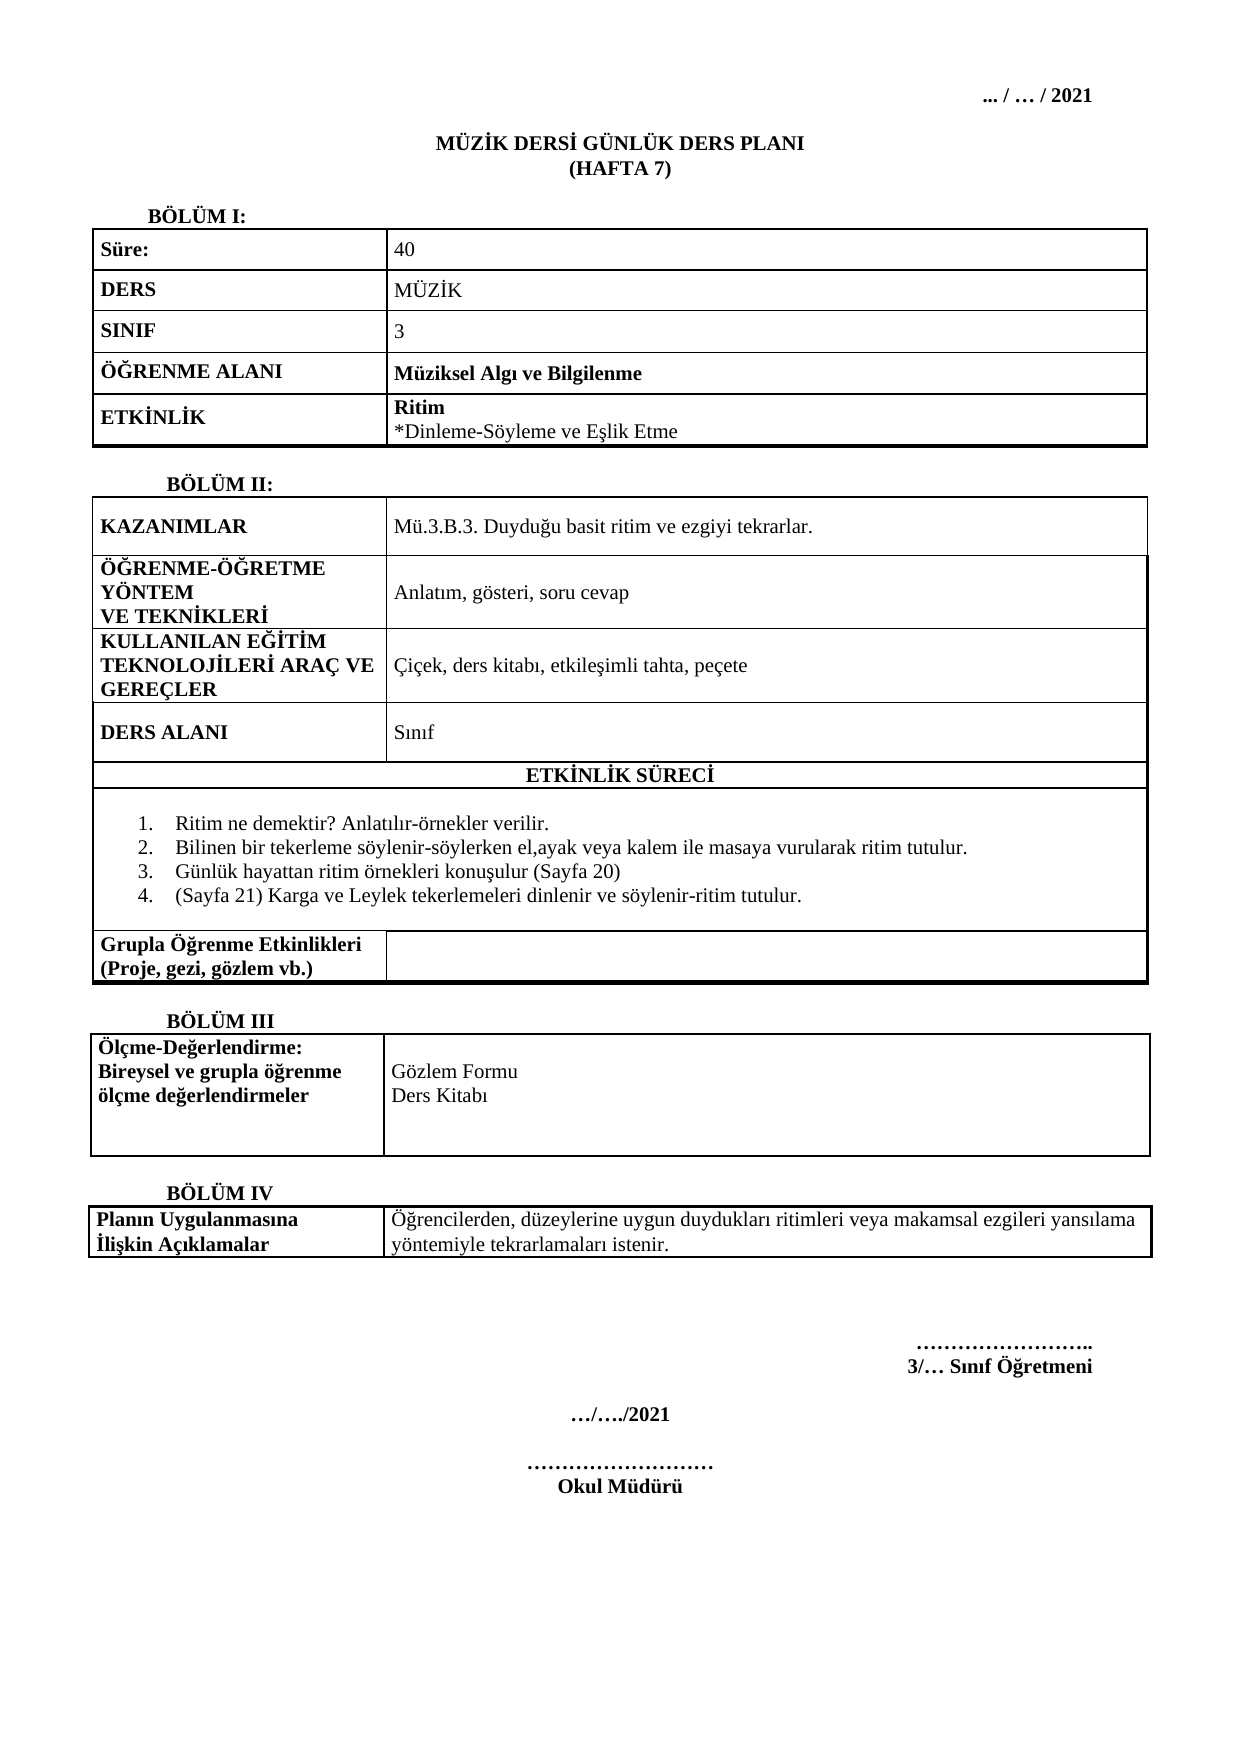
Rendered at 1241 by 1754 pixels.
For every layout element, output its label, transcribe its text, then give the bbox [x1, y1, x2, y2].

table_cell Müziksel Algı ve Bilgilenme [388, 353, 1146, 393]
table_header Ölçme-Değerlendirme: Bireysel ve grupla öğrenme ölçme değerlendirmeler [92, 1035, 383, 1155]
table_cell Ritim ne demektir? Anlatılır-örnekler verilir. Bilinen bir tekerleme söylenir-söylerken el,ayak veya kalem ile masaya vurularak ritim tutulur. Günlük hayattan ritim örnekleri konuşulur (Sayfa 20) (Sayfa 21) Karga ve Leylek tekerlemeleri dinlenir ve söylenir-ritim tutulur. [94, 789, 1146, 930]
text BÖLÜM I: [148, 203, 1093, 228]
table_cell Çiçek, ders kitabı, etkileşimli tahta, peçete [387, 629, 1146, 701]
table_cell ETKİNLİK SÜRECİ [94, 763, 1146, 787]
text 3/… Sınıf Öğretmeni [148, 1354, 1093, 1378]
table_cell ÖĞRENME-ÖĞRETME YÖNTEM VE TEKNİKLERİ [93, 556, 386, 628]
table_header Öğrencilerden, düzeylerine uygun duydukları ritimleri veya makamsal ezgileri yansılama yöntemiyle tekrarlamaları istenir. [385, 1208, 1150, 1256]
text BÖLÜM II: [148, 472, 1093, 496]
table_header 40 [388, 230, 1146, 269]
subtitle BÖLÜM III [148, 1009, 1093, 1033]
table_header Gözlem Formu Ders Kitabı [385, 1035, 1149, 1155]
table_cell DERS ALANI [94, 703, 386, 761]
table_header Mü.3.B.3. Duyduğu basit ritim ve ezgiyi tekrarlar. [387, 498, 1147, 555]
table_header KAZANIMLAR [93, 498, 386, 555]
table_cell Anlatım, gösteri, soru cevap [387, 556, 1146, 628]
table_cell DERS [94, 271, 386, 310]
table_header Süre: [94, 230, 386, 269]
text MÜZİK DERSİ GÜNLÜK DERS PLANI [148, 131, 1093, 155]
text Okul Müdürü [148, 1474, 1093, 1498]
text …/…./2021 [148, 1402, 1093, 1426]
table_cell 3 [388, 311, 1146, 352]
table_cell Sınıf [387, 703, 1146, 761]
table_cell SINIF [94, 311, 386, 352]
text ... / … / 2021 [148, 83, 1093, 107]
table_cell Ritim *Dinleme-Söyleme ve Eşlik Etme [388, 395, 1146, 444]
table_cell ETKİNLİK [94, 395, 386, 444]
table_cell ÖĞRENME ALANI [94, 353, 386, 393]
subtitle BÖLÜM IV [148, 1181, 1093, 1205]
text (HAFTA 7) [148, 155, 1093, 179]
table_cell Grupla Öğrenme Etkinlikleri (Proje, gezi, gözlem vb.) [94, 931, 386, 980]
text ……………………… [148, 1450, 1093, 1474]
text …………………….. [148, 1330, 1093, 1354]
table_cell [387, 932, 1146, 980]
table_header Planın Uygulanmasına İlişkin Açıklamalar [90, 1208, 383, 1256]
table_cell MÜZİK [388, 271, 1146, 310]
table_cell KULLANILAN EĞİTİM TEKNOLOJİLERİ ARAÇ VE GEREÇLER [93, 629, 386, 701]
